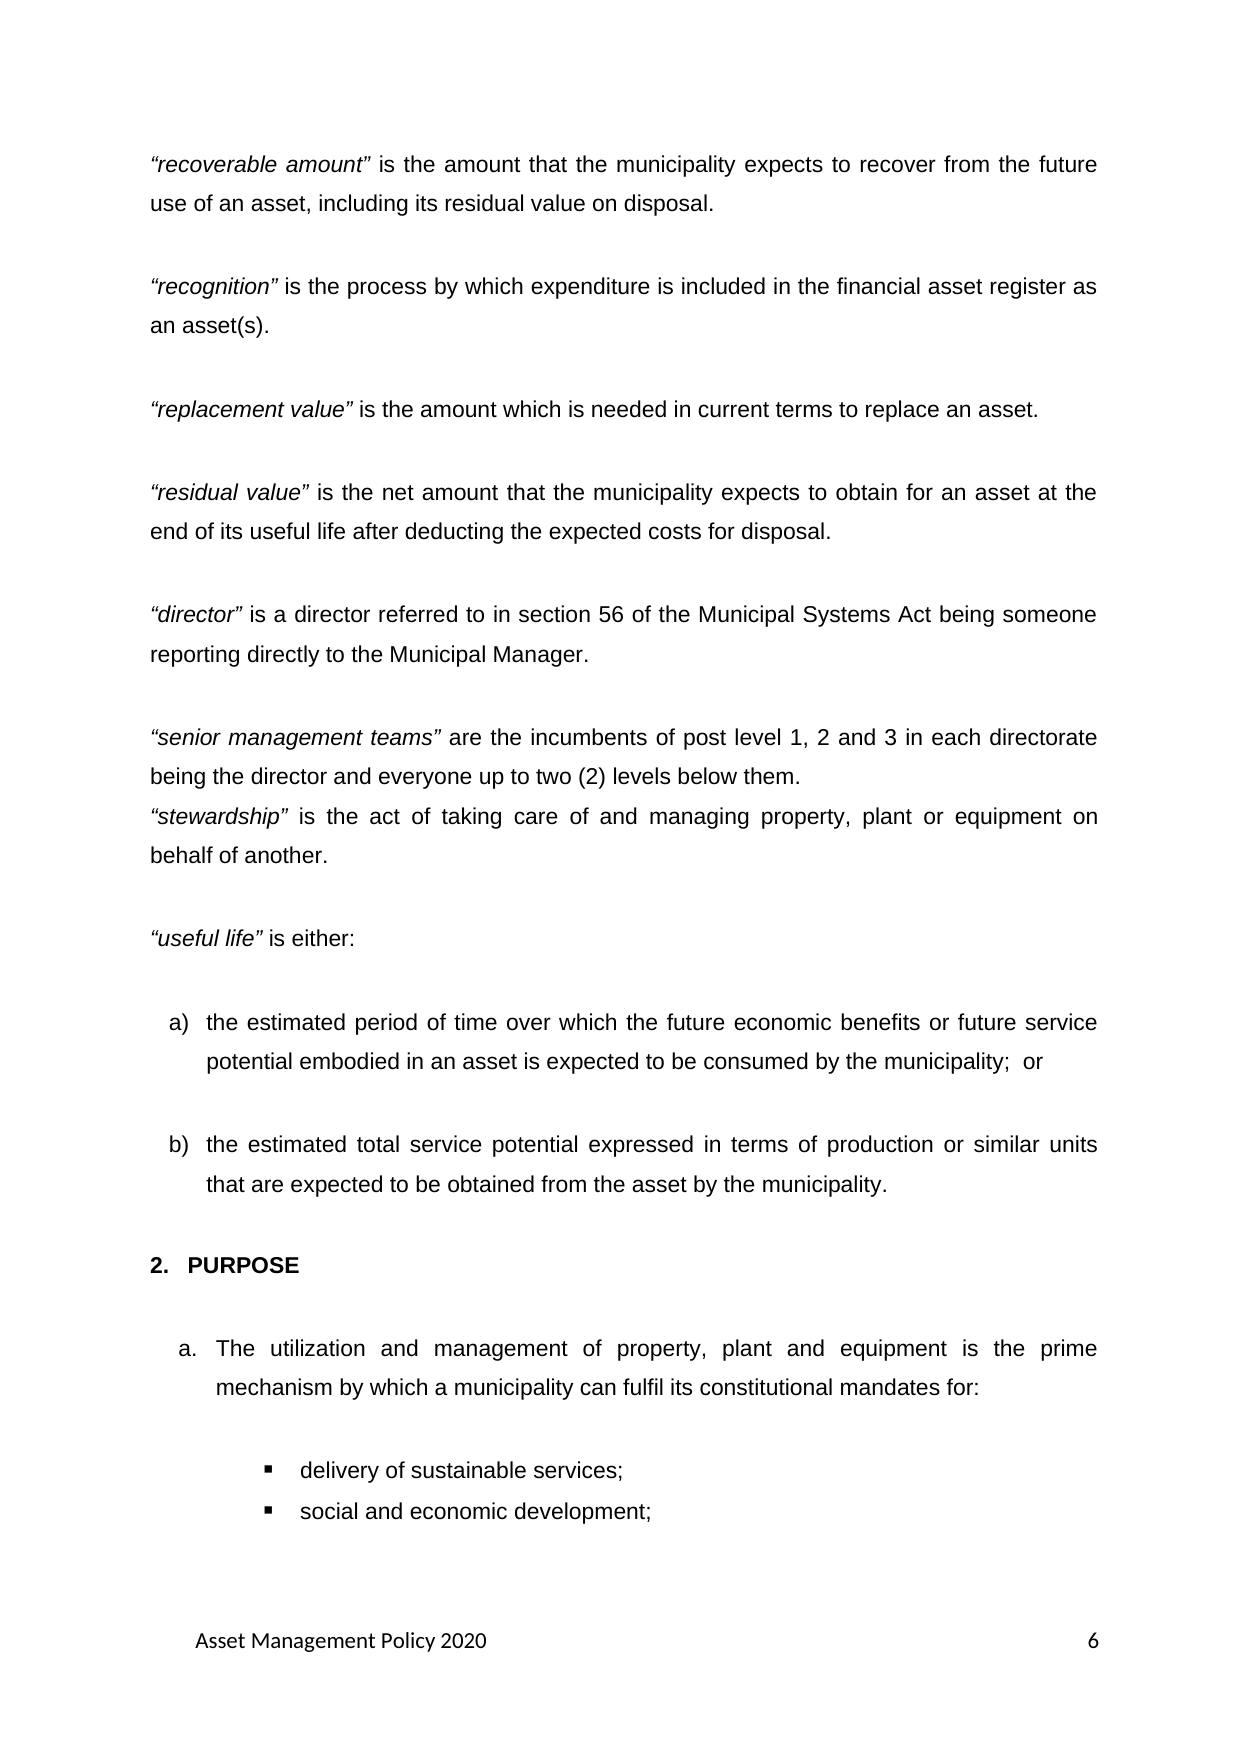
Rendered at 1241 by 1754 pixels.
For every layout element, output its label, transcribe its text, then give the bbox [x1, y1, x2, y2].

text “recoverable amount” is the amount that the municipality expects to recover from the future use of an asset, including its residual value on disposal. [150, 151, 1099, 216]
text “director” is a director referred to in section 56 of the Municipal Systems Act being someone reporting directly to the Municipal Manager. [150, 601, 1099, 667]
list PURPOSE [150, 1252, 1099, 1278]
text “stewardship” is the act of taking care of and managing property, plant or equipment on behalf of another. [150, 803, 1099, 869]
list The utilization and management of property, plant and equipment is the prime mechanism by which a municipality can fulfil its constitutional mandates for: [178, 1334, 1099, 1400]
list delivery of sustainable services; [262, 1457, 1054, 1484]
list the estimated period of time over which the future economic benefits or future service potential embodied in an asset is expected to be consumed by the municipality; or [169, 1008, 1099, 1074]
text “replacement value” is the amount which is needed in current terms to replace an asset. [150, 396, 1099, 422]
text “recognition” is the process by which expenditure is included in the financial asset register as an asset(s). [150, 273, 1099, 339]
text “senior management teams” are the incumbents of post level 1, 2 and 3 in each directorate being the director and everyone up to two (2) levels below them. [150, 723, 1099, 789]
text “useful life” is either: [150, 925, 1099, 952]
text “residual value” is the net amount that the municipality expects to obtain for an asset at the end of its useful life after deducting the expected costs for disposal. [150, 478, 1099, 544]
list the estimated total service potential expressed in terms of production or similar units that are expected to be obtained from the asset by the municipality. [169, 1131, 1099, 1197]
list social and economic development; [262, 1498, 1054, 1524]
